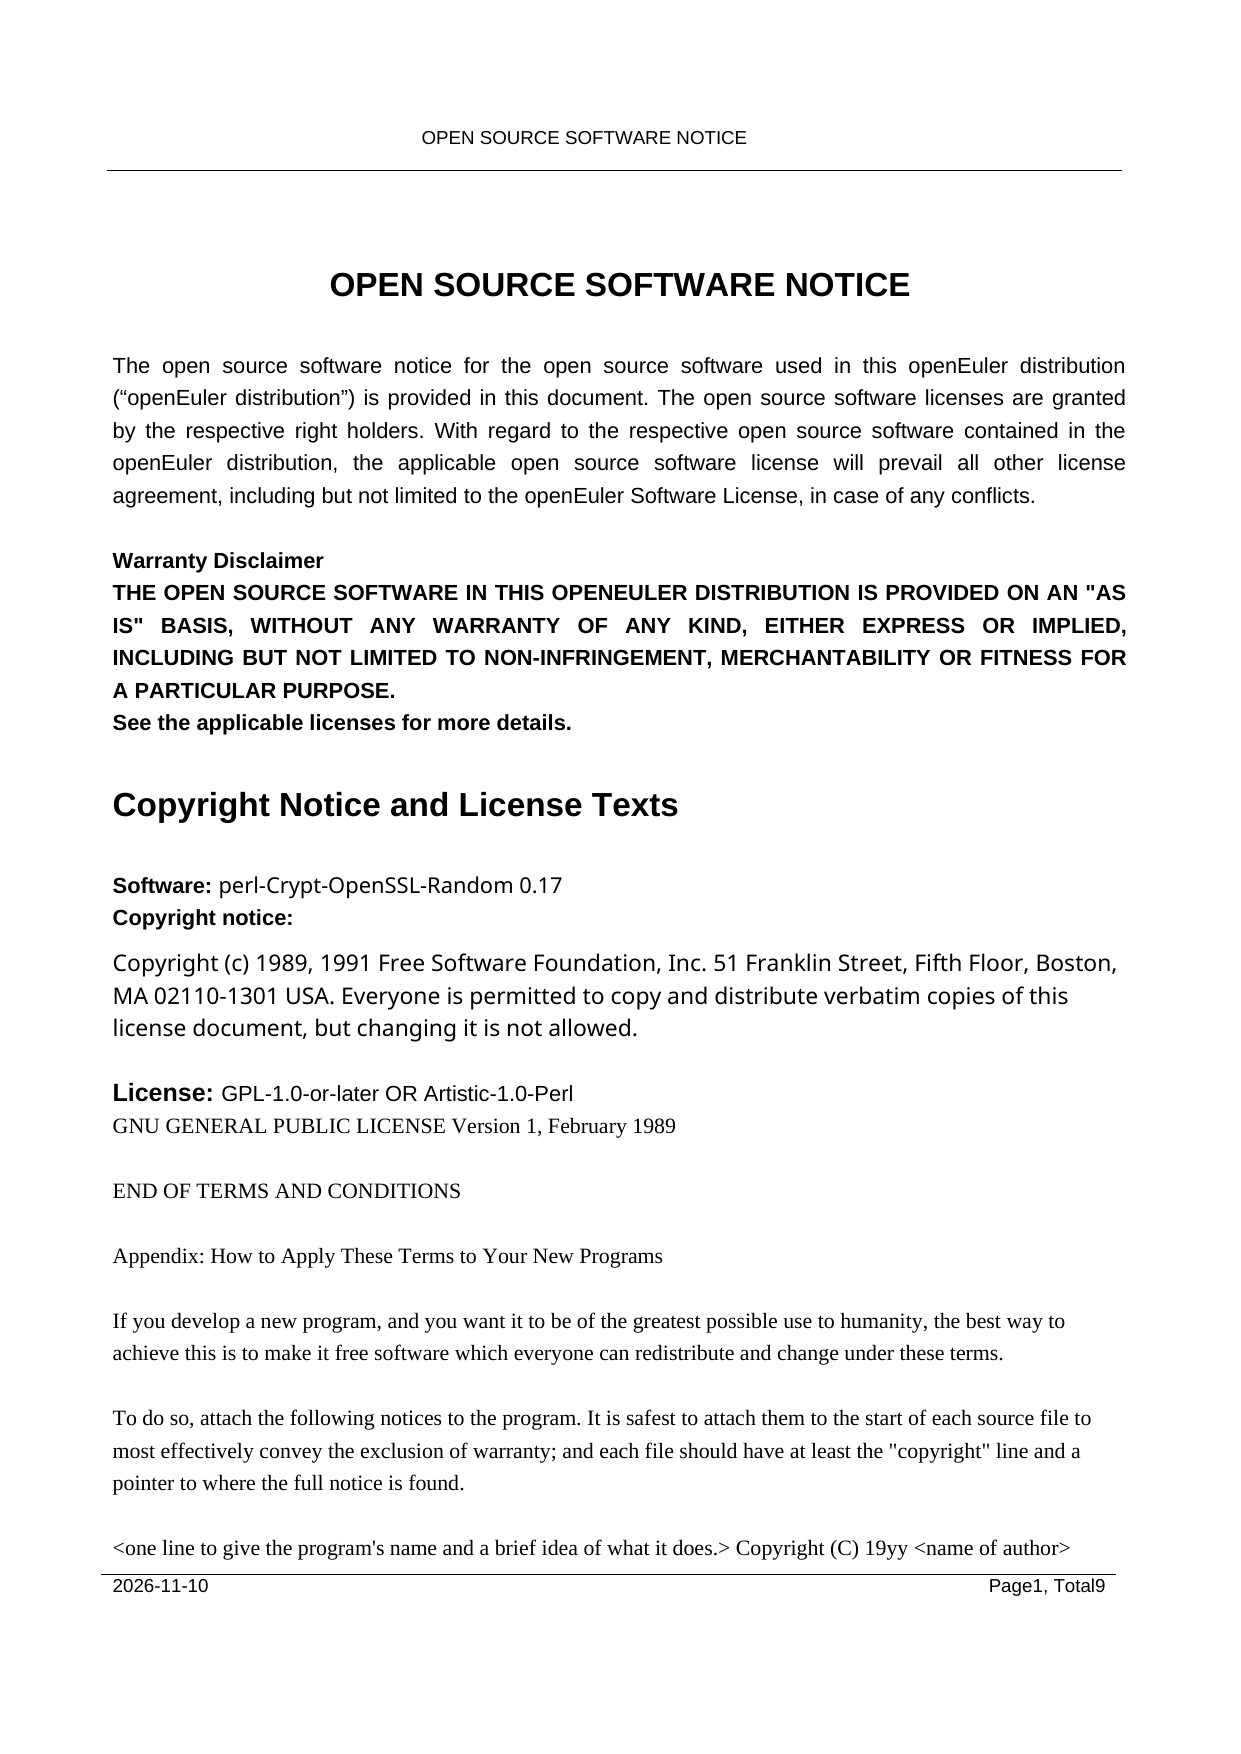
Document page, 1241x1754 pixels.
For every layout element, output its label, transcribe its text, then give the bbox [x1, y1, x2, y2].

text License: GPL-1.0-or-later OR Artistic-1.0-Perl [112, 1077, 1128, 1109]
text OPEN SOURCE SOFTWARE NOTICE [112, 251, 1128, 316]
text The open source software notice for the open source software used in this openEuler distribution (“openEuler distribution”) is provided in this document. The open source software licenses are granted by the respective right holders. With regard to the respective open source software contained in the openEuler distribution, the applicable open source software license will prevail all other license agreement, including but not limited to the openEuler Software License, in case of any conflicts. [112, 349, 1128, 511]
text Copyright Notice and License Texts [112, 771, 1128, 836]
text Warranty Disclaimer [112, 544, 1128, 576]
text THE OPEN SOURCE SOFTWARE IN THIS OPENEULER DISTRIBUTION IS PROVIDED ON AN "AS IS" BASIS, WITHOUT ANY WARRANTY OF ANY KIND, EITHER EXPRESS OR IMPLIED, INCLUDING BUT NOT LIMITED TO NON-INFRINGEMENT, MERCHANTABILITY OR FITNESS FOR A PARTICULAR PURPOSE. See the applicable licenses for more details. [112, 576, 1128, 739]
text Copyright (c) 1989, 1991 Free Software Foundation, Inc. 51 Franklin Street, Fifth Floor, Boston, MA 02110-1301 USA. Everyone is permitted to copy and distribute verbatim copies of this license document, but changing it is not allowed. [112, 947, 1128, 1077]
title Software: perl-Crypt-OpenSSL-Random 0.17 [112, 869, 1128, 901]
text Copyright notice: [112, 901, 1128, 934]
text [112, 1109, 1128, 1564]
